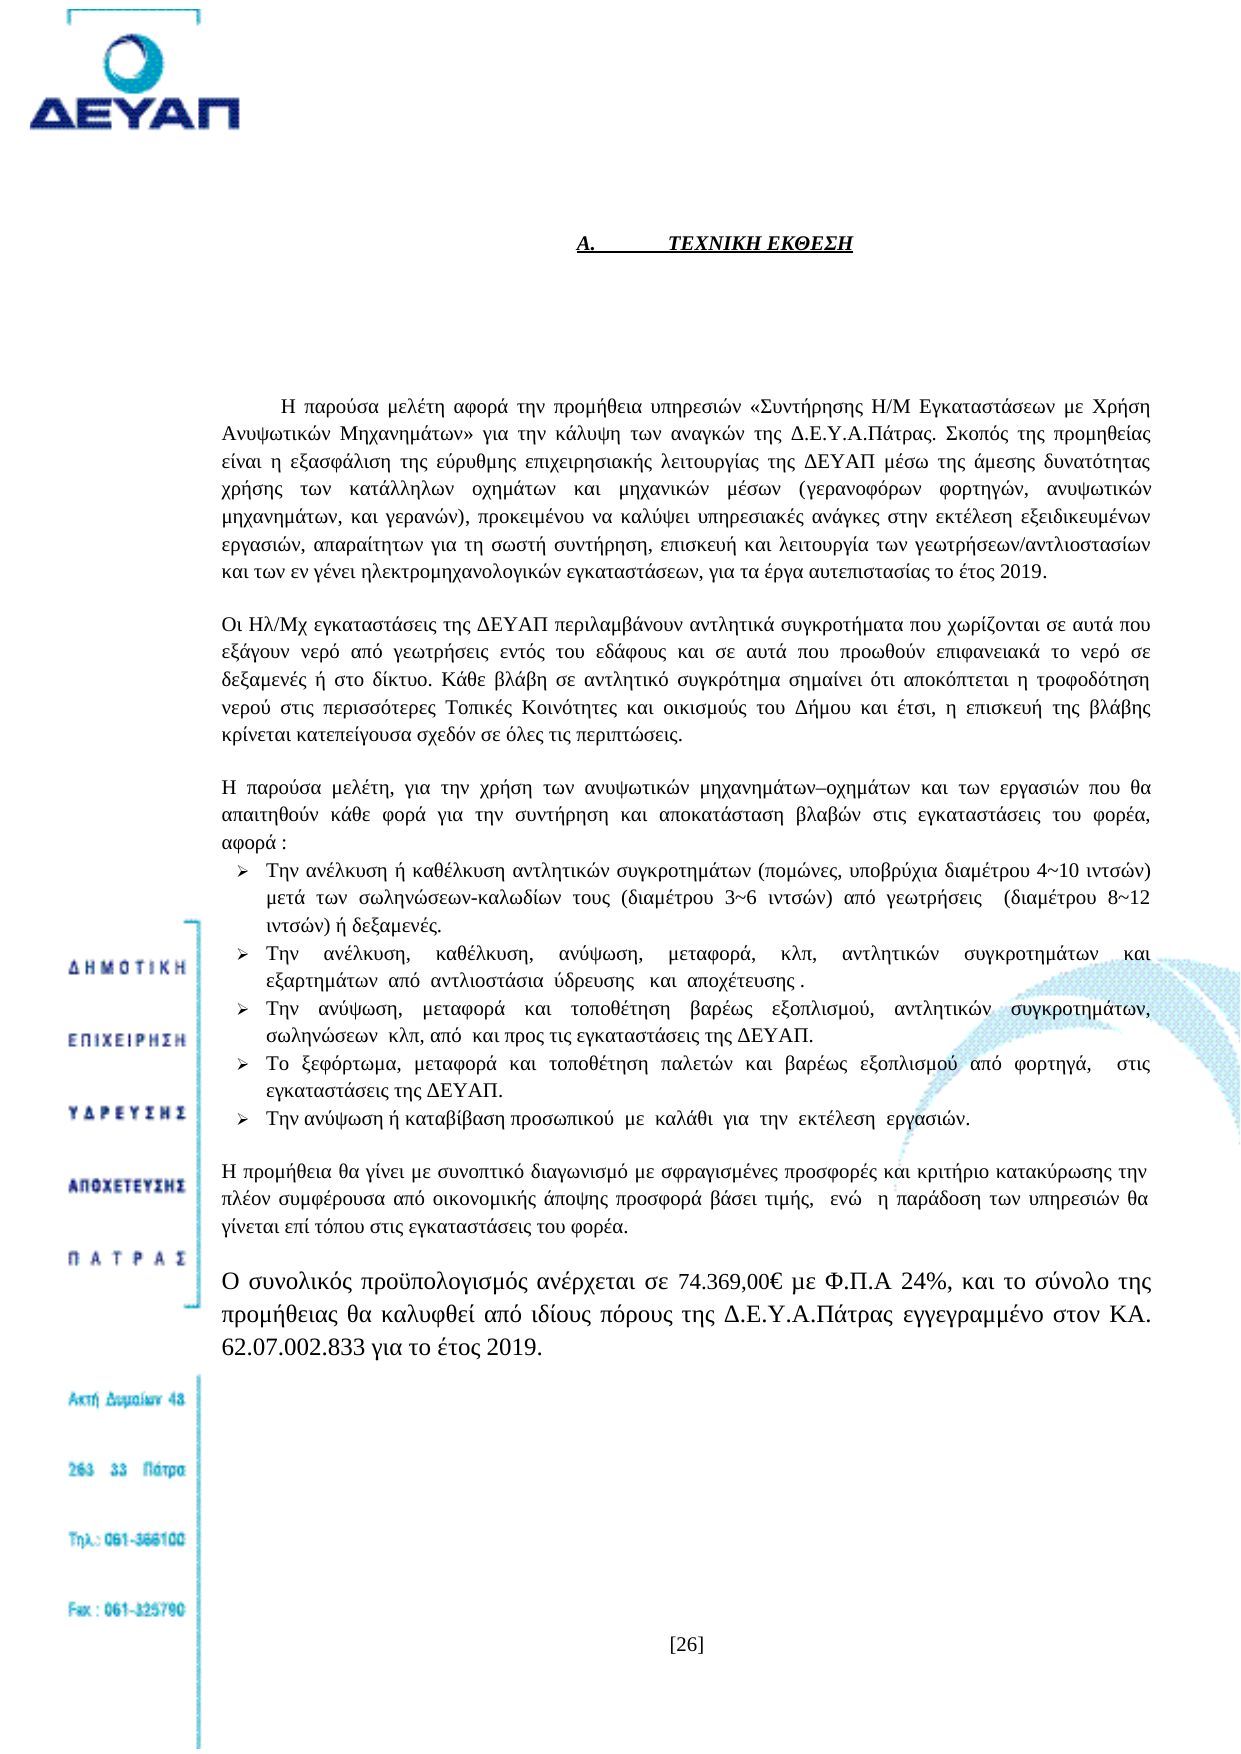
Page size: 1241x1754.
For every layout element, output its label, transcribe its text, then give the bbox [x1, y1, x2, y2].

picture [29, 9, 1241, 1749]
text Η παρούσα μελέτη αφορά την προμήθεια υπηρεσιών «Συντήρησης Η/Μ Εγκαταστάσεων με Χρήση Ανυψωτικών Μηχανημάτων» για την κάλυψη των αναγκών της Δ.Ε.Υ.Α.Πάτρας. Σκοπός της προμηθείας είναι η εξασφάλιση της εύρυθμης επιχειρησιακής λειτουργίας της ΔΕΥΑΠ μέσω της άμεσης δυνατότητας χρήσης των κατάλληλων οχημάτων και μηχανικών μέσων (γερανοφόρων φορτηγών, ανυψωτικών μηχανημάτων, και γερανών), προκειμένου να καλύψει υπηρεσιακές ανάγκες στην εκτέλεση εξειδικευμένων εργασιών, απαραίτητων για τη σωστή συντήρηση, επισκευή και λειτουργία των γεωτρήσεων/αντλιοστασίων και των εν γένει ηλεκτρομηχανολογικών εγκαταστάσεων, για τα έργα αυτεπιστασίας το έτος 2019. [221, 393, 1152, 583]
list Την ανύψωση, μεταφορά και τοποθέτηση βαρέως εξοπλισμού, αντλητικών συγκροτημάτων, σωληνώσεων κλπ, από και προς τις εγκαταστάσεις της ΔΕΥΑΠ. [236, 996, 1152, 1047]
text Η προμήθεια θα γίνει με συνοπτικό διαγωνισμό με σφραγισμένες προσφορές και κριτήριο κατακύρωσης την πλέον συμφέρουσα από οικονομικής άποψης προσφορά βάσει τιμής, ενώ η παράδοση των υπηρεσιών θα γίνεται επί τόπου στις εγκαταστάσεις του φορέα. [221, 1159, 1149, 1238]
list Την ανέλκυση, καθέλκυση, ανύψωση, μεταφορά, κλπ, αντλητικών συγκροτημάτων και εξαρτημάτων από αντλιοστάσια ύδρευσης και αποχέτευσης . [236, 940, 1152, 992]
subtitle Ο συνολικός προϋπολογισμός ανέρχεται σε 74.369,00€ µε Φ.Π.Α 24%, και το σύνολο της προμήθειας θα καλυφθεί από ιδίους πόρους της Δ.Ε.Υ.Α.Πάτρας εγγεγραμμένο στον ΚΑ. 62.07.002.833 για το έτος 2019. [221, 1266, 1152, 1361]
list Την ανύψωση ή καταβίβαση προσωπικού με καλάθι για την εκτέλεση εργασιών. [236, 1106, 1152, 1130]
text Η παρούσα μελέτη, για την χρήση των ανυψωτικών μηχανημάτων–οχημάτων και των εργασιών που θα απαιτηθούν κάθε φορά για την συντήρηση και αποκατάσταση βλαβών στις εγκαταστάσεις του φορέα, αφορά : [221, 775, 1152, 854]
list Την ανέλκυση ή καθέλκυση αντλητικών συγκροτημάτων (πομώνες, υποβρύχια διαμέτρου 4~10 ιντσών) μετά των σωληνώσεων-καλωδίων τους (διαμέτρου 3~6 ιντσών) από γεωτρήσεις (διαμέτρου 8~12 ιντσών) ή δεξαμενές. [236, 858, 1152, 937]
text Οι Ηλ/Μχ εγκαταστάσεις της ΔΕΥΑΠ περιλαμβάνουν αντλητικά συγκροτήματα που χωρίζονται σε αυτά που εξάγουν νερό από γεωτρήσεις εντός του εδάφους και σε αυτά που προωθούν επιφανειακά το νερό σε δεξαμενές ή στο δίκτυο. Κάθε βλάβη σε αντλητικό συγκρότημα σημαίνει ότι αποκόπτεται η τροφοδότηση νερού στις περισσότερες Τοπικές Κοινότητες και οικισμούς του Δήμου και έτσι, η επισκευή της βλάβης κρίνεται κατεπείγουσα σχεδόν σε όλες τις περιπτώσεις. [221, 612, 1152, 746]
list Α. ΤΕΧΝΙΚΗ ΕΚΘΕΣΗ [221, 231, 1149, 254]
list Το ξεφόρτωμα, μεταφορά και τοποθέτηση παλετών και βαρέως εξοπλισμού από φορτηγά, στις εγκαταστάσεις της ΔΕΥΑΠ. [236, 1051, 1152, 1102]
